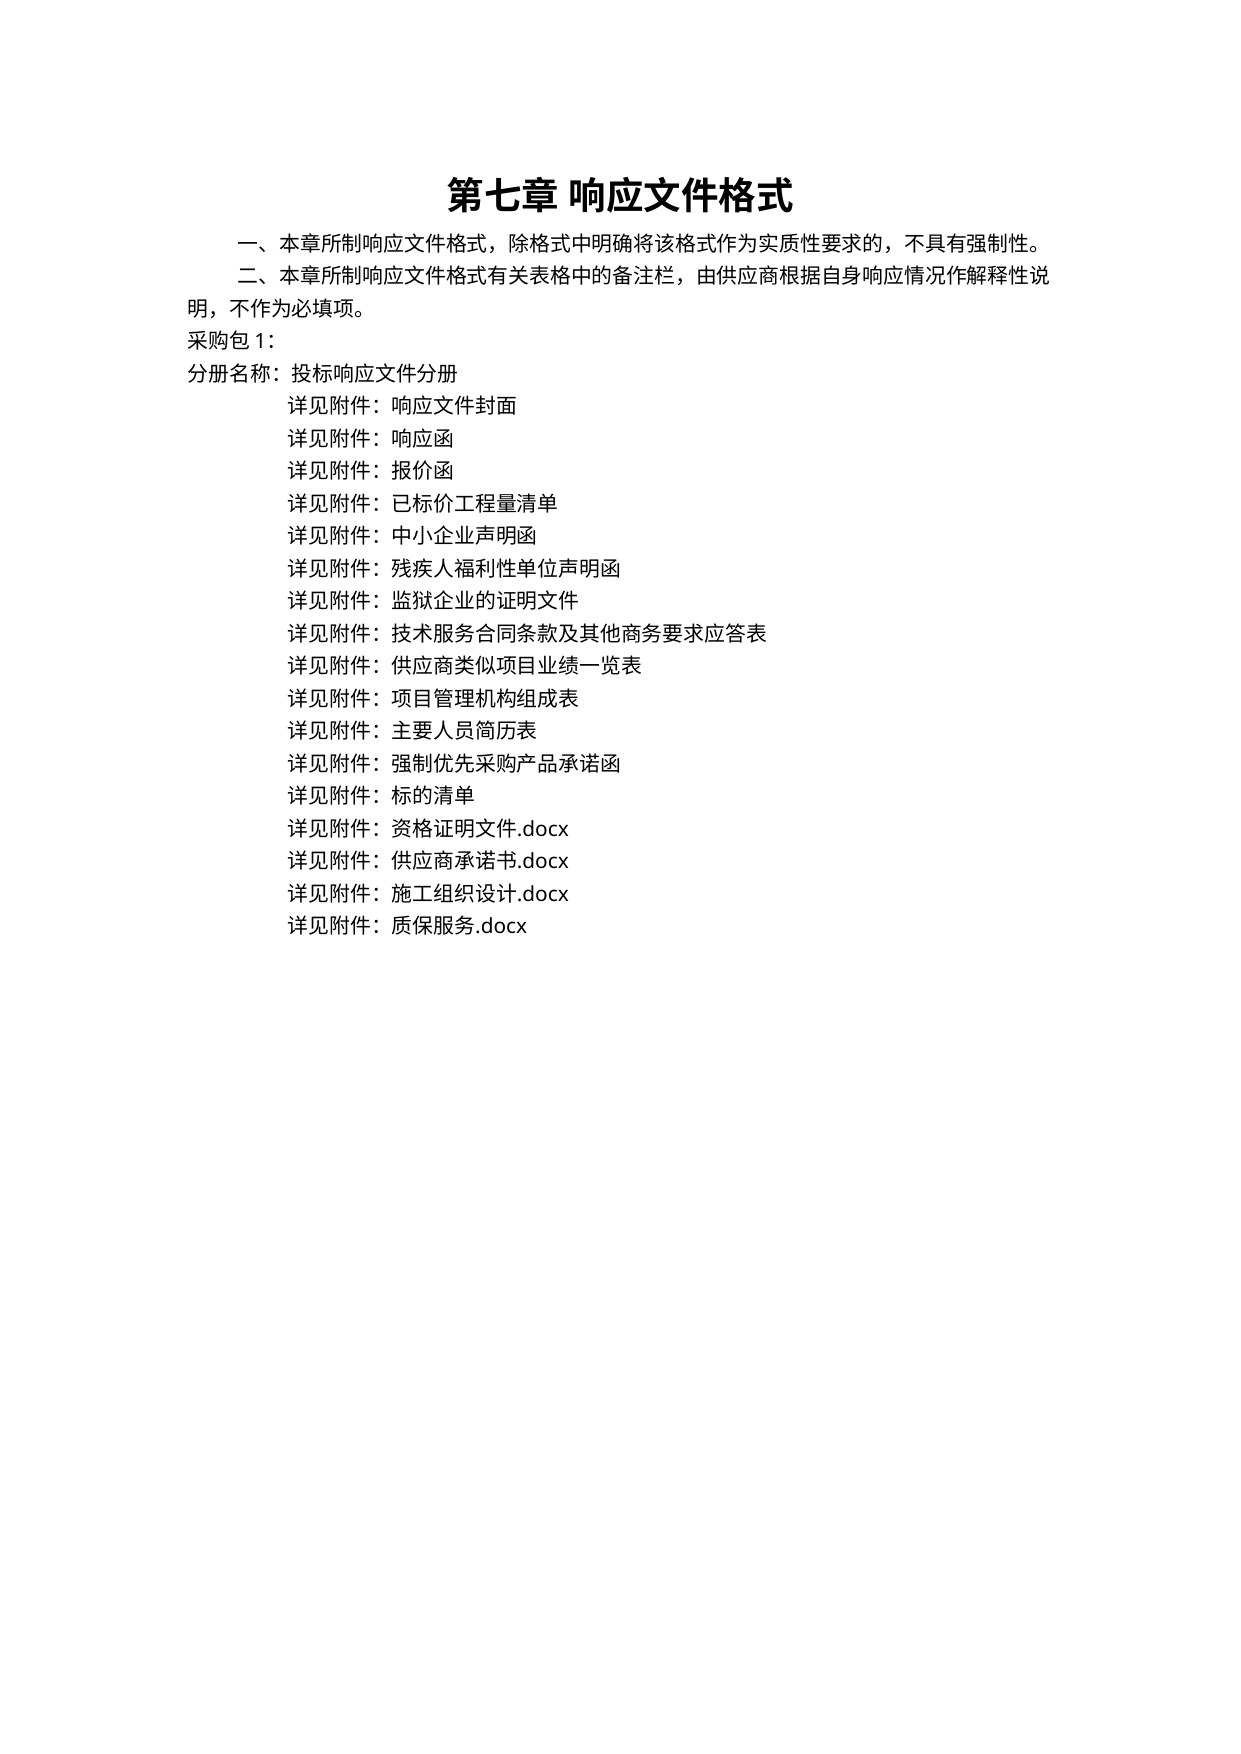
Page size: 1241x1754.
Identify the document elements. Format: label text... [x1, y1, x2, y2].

text 详见附件：强制优先采购产品承诺函 [187, 747, 1053, 779]
text 一、本章所制响应文件格式，除格式中明确将该格式作为实质性要求的，不具有强制性。 [187, 227, 1053, 259]
text 分册名称：投标响应文件分册 [187, 357, 1053, 389]
text 详见附件：施工组织设计.docx [187, 877, 1053, 909]
text 详见附件：标的清单 [187, 779, 1053, 812]
text 详见附件：供应商承诺书.docx [187, 844, 1053, 877]
text 详见附件：监狱企业的证明文件 [187, 584, 1053, 617]
text 详见附件：技术服务合同条款及其他商务要求应答表 [187, 617, 1053, 649]
text 详见附件：项目管理机构组成表 [187, 682, 1053, 714]
text 详见附件：报价函 [187, 454, 1053, 487]
text 详见附件：残疾人福利性单位声明函 [187, 552, 1053, 584]
text 详见附件：响应函 [187, 422, 1053, 454]
text 详见附件：中小企业声明函 [187, 519, 1053, 552]
text 详见附件：主要人员简历表 [187, 714, 1053, 747]
text 详见附件：资格证明文件.docx [187, 812, 1053, 844]
text 详见附件：供应商类似项目业绩一览表 [187, 649, 1053, 682]
text 详见附件：响应文件封面 [187, 389, 1053, 422]
text 第七章 响应文件格式 [187, 162, 1053, 227]
text 二、本章所制响应文件格式有关表格中的备注栏，由供应商根据自身响应情况作解释性说明，不作为必填项。 [187, 259, 1053, 324]
text 采购包1： [187, 324, 1053, 357]
text 详见附件：质保服务.docx [187, 909, 1053, 942]
text 详见附件：已标价工程量清单 [187, 487, 1053, 519]
